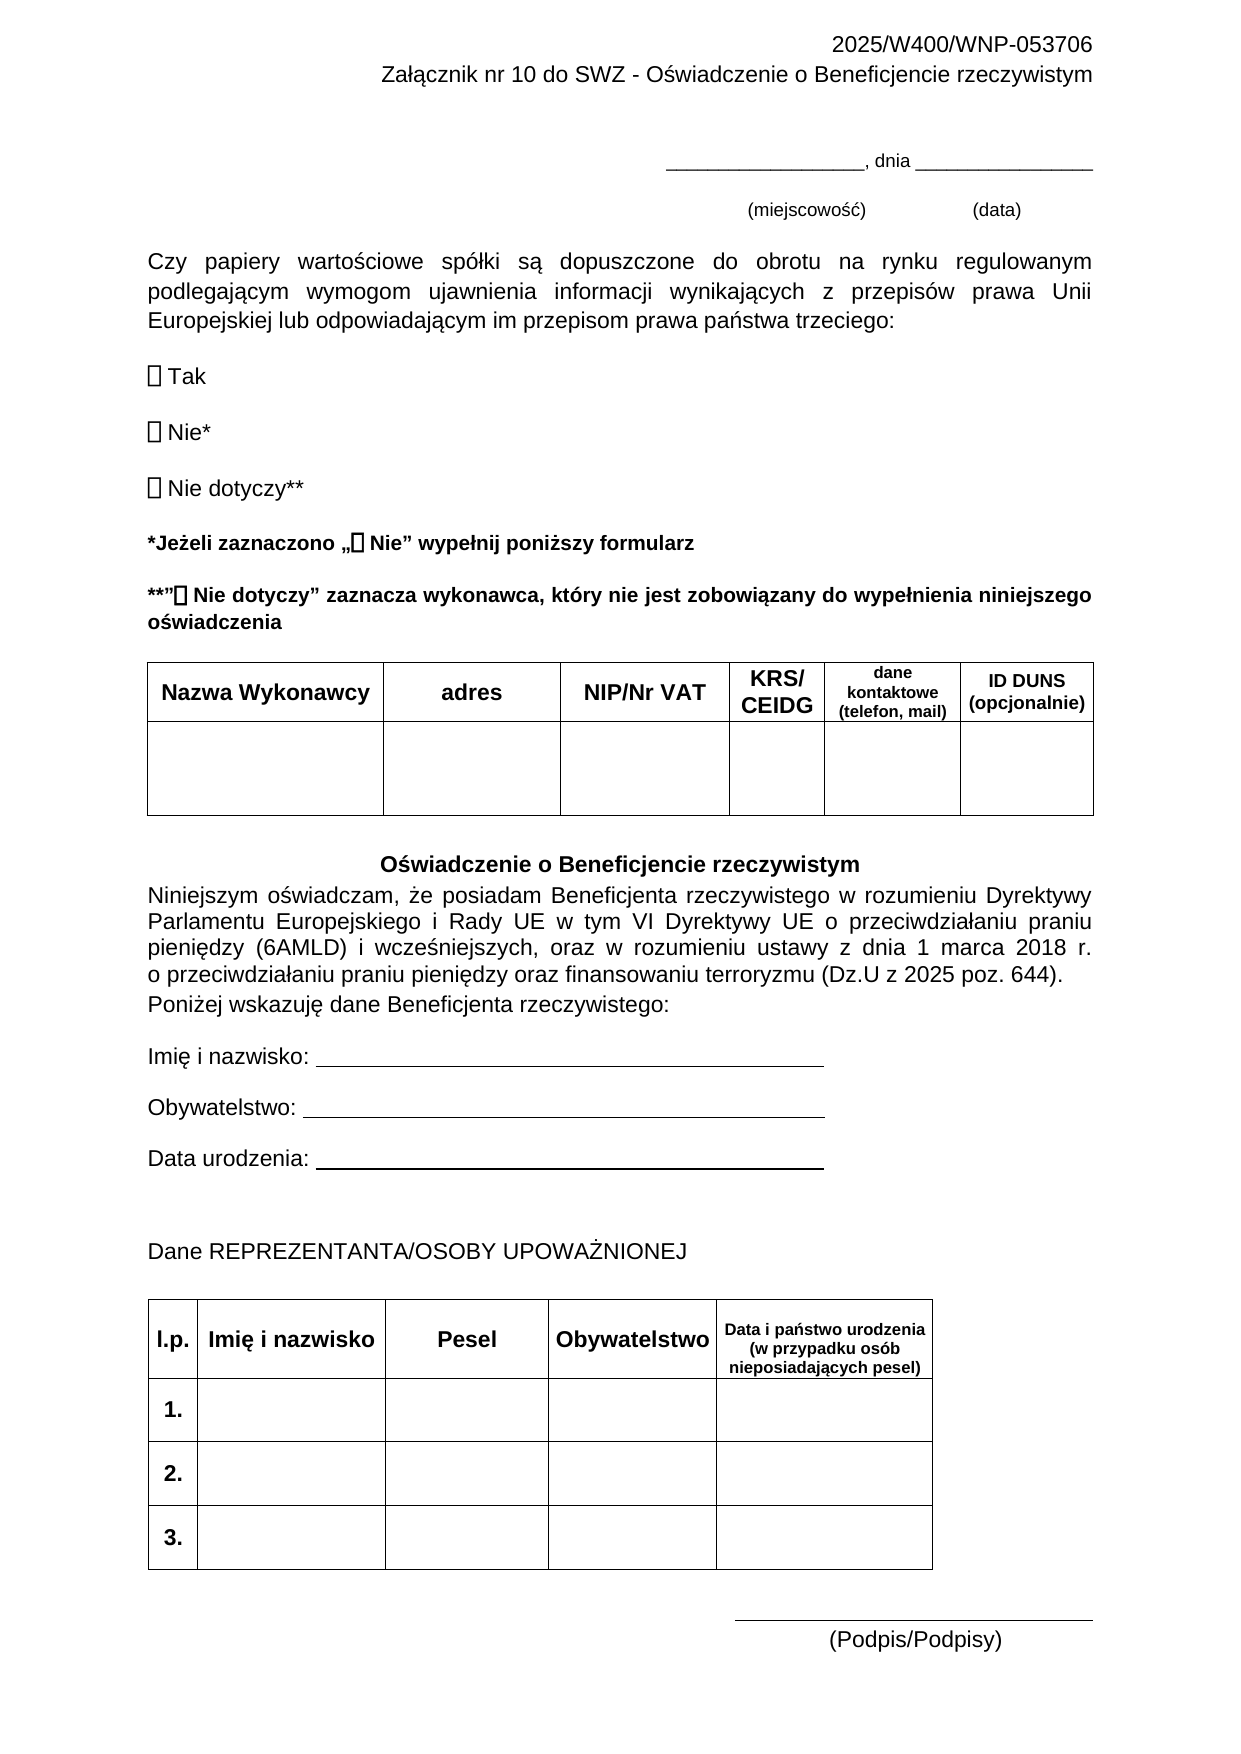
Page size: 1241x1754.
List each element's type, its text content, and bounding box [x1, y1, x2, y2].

text (Podpis/Podpisy) [147, 1626, 1093, 1652]
text ⎕ Nie dotyczy** [147, 473, 1093, 501]
text Obywatelstwo: [147, 1094, 1093, 1120]
table_cell [549, 1379, 716, 1441]
table_header adres [384, 663, 560, 721]
table_header KRS/ CEIDG [730, 663, 824, 721]
table_cell [561, 722, 729, 815]
table_header Data i państwo urodzenia (w przypadku osób nieposiadających pesel) [717, 1300, 932, 1377]
table_header ID DUNS (opcjonalnie) [961, 663, 1093, 721]
text Poniżej wskazuję dane Beneficjenta rzeczywistego: [147, 991, 1093, 1018]
table_header l.p. [149, 1300, 197, 1377]
table_cell [961, 722, 1093, 815]
table_header Imię i nazwisko [198, 1300, 385, 1377]
table_cell [198, 1506, 385, 1568]
text ___________________, dnia _________________ [147, 150, 1093, 172]
table_cell [717, 1442, 932, 1504]
table_cell [384, 722, 560, 815]
text Oświadczenie o Beneficjencie rzeczywistym [147, 851, 1093, 877]
table_cell [717, 1506, 932, 1568]
text Niniejszym oświadczam, że posiadam Beneficjenta rzeczywistego w rozumieniu Dyrektywy Parlamentu Europejskiego i Rady UE w tym VI Dyrektywy UE o przeciwdziałaniu praniu pieniędzy (6AMLD) i wcześniejszych, oraz w rozumieniu ustawy z dnia 1 marca 2018 r. o przeciwdziałaniu praniu pieniędzy oraz finansowaniu terroryzmu (Dz.U z 2025 poz. 644). [147, 882, 1093, 987]
table_cell [730, 722, 824, 815]
table_cell 2. [149, 1442, 197, 1504]
table_header Obywatelstwo [549, 1300, 716, 1377]
text Dane REPREZENTANTA/OSOBY UPOWAŻNIONEJ [147, 1238, 1093, 1264]
table_cell [717, 1379, 932, 1441]
text *Jeżeli zaznaczono „⎕ Nie” wypełnij poniższy formularz [147, 529, 1093, 554]
table_cell [386, 1442, 548, 1504]
text **”⎕ Nie dotyczy” zaznacza wykonawca, który nie jest zobowiązany do wypełnienia niniejszego oświadczenia [147, 582, 1093, 634]
table_cell [549, 1442, 716, 1504]
table_header Nazwa Wykonawcy [148, 663, 383, 721]
table_cell 1. [149, 1379, 197, 1441]
text ⎕ Nie* [147, 418, 1093, 445]
text (miejscowość) (data) [672, 199, 1093, 221]
text Imię i nazwisko: [147, 1043, 1093, 1069]
table_header Pesel [386, 1300, 548, 1377]
table_header dane kontaktowe (telefon, mail) [825, 663, 960, 721]
table_cell [148, 722, 383, 815]
table_cell [198, 1379, 385, 1441]
table_cell [198, 1442, 385, 1504]
table_cell [825, 722, 960, 815]
table_cell 3. [149, 1506, 197, 1568]
text Data urodzenia: [147, 1145, 1093, 1172]
text Czy papiery wartościowe spółki są dopuszczone do obrotu na rynku regulowanym podlegającym wymogom ujawnienia informacji wynikających z przepisów prawa Unii Europejskiej lub odpowiadającym im przepisom prawa państwa trzeciego: [147, 248, 1093, 334]
table_cell [386, 1379, 548, 1441]
table_cell [549, 1506, 716, 1568]
text ⎕ Tak [147, 362, 1093, 389]
table_header NIP/Nr VAT [561, 663, 729, 721]
table_cell [386, 1506, 548, 1568]
